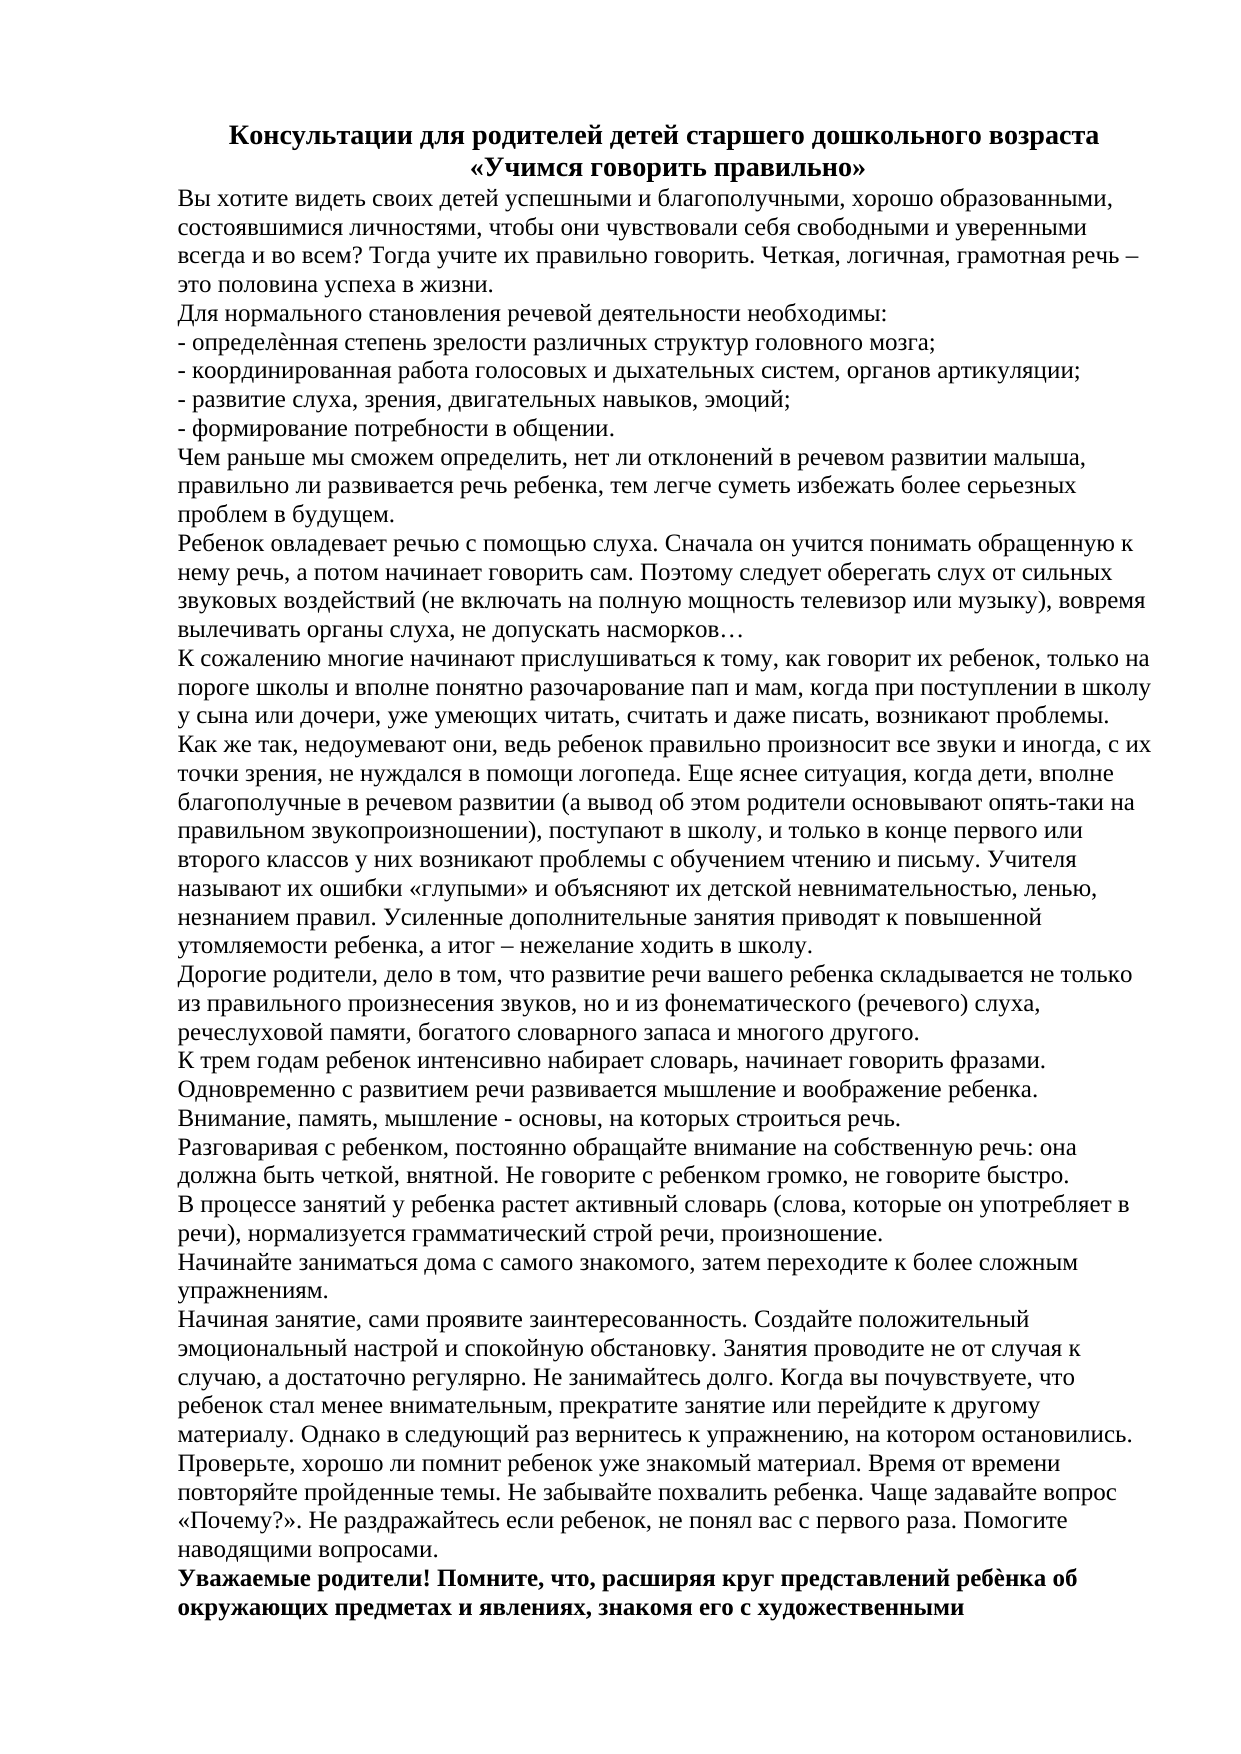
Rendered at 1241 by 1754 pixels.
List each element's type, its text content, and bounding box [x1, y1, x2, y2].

text Чем раньше мы сможем определить, нет ли отклонений в речевом развитии малыша, правильно ли развивается речь ребенка, тем легче суметь избежать более серьезных проблем в будущем. [177, 442, 1152, 528]
text В процессе занятий у ребенка растет активный словарь (слова, которые он употребляет в речи), нормализуется грамматический строй речи, произношение. [177, 1189, 1152, 1247]
text Ребенок овладевает речью с помощью слуха. Сначала он учится понимать обращенную к нему речь, а потом начинает говорить сам. Поэтому следует оберегать слух от сильных звуковых воздействий (не включать на полную мощность телевизор или музыку), вовремя вылечивать органы слуха, не допускать насморков… [177, 528, 1152, 643]
text «Учимся говорить правильно» [177, 151, 1152, 183]
text - формирование потребности в общении. [177, 413, 1152, 442]
text Для нормального становления речевой деятельности необходимы: [177, 298, 1152, 327]
text К трем годам ребенок интенсивно набирает словарь, начинает говорить фразами. Одновременно с развитием речи развивается мышление и воображение ребенка. Внимание, память, мышление - основы, на которых строиться речь. [177, 1045, 1152, 1132]
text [177, 1563, 1152, 1620]
text Дорогие родители, дело в том, что развитие речи вашего ребенка складывается не только из правильного произнесения звуков, но и из фонематического (речевого) слуха, речеслуховой памяти, богатого словарного запаса и многого другого. [177, 959, 1152, 1045]
text К сожалению многие начинают прислушиваться к тому, как говорит их ребенок, только на пороге школы и вполне понятно разочарование пап и мам, когда при поступлении в школу у сына или дочери, уже умеющих читать, считать и даже писать, возникают проблемы. Как же так, недоумевают они, ведь ребенок правильно произносит все звуки и иногда, с их точки зрения, не нуждался в помощи логопеда. Еще яснее ситуация, когда дети, вполне благополучные в речевом развитии (а вывод об этом родители основывают опять-таки на правильном звукопроизношении), поступают в школу, и только в конце первого или второго классов у них возникают проблемы с обучением чтению и письму. Учителя называют их ошибки «глупыми» и объясняют их детской невнимательностью, ленью, незнанием правил. Усиленные дополнительные занятия приводят к повышенной утомляемости ребенка, а итог – нежелание ходить в школу. [177, 643, 1152, 959]
text Консультации для родителей детей старшего дошкольного возраста [177, 118, 1152, 151]
text - координированная работа голосовых и дыхательных систем, органов артикуляции; [177, 355, 1152, 384]
text Вы хотите видеть своих детей успешными и благополучными, хорошо образованными, состоявшимися личностями, чтобы они чувствовали себя свободными и уверенными всегда и во всем? Тогда учите их правильно говорить. Четкая, логичная, грамотная речь – это половина успеха в жизни. [177, 183, 1152, 298]
text - развитие слуха, зрения, двигательных навыков, эмоций; [177, 384, 1152, 413]
text - определѐнная степень зрелости различных структур головного мозга; [177, 327, 1152, 355]
text Начинайте заниматься дома с самого знакомого, затем переходите к более сложным упражнениям. [177, 1247, 1152, 1304]
text Начиная занятие, сами проявите заинтересованность. Создайте положительный эмоциональный настрой и спокойную обстановку. Занятия проводите не от случая к случаю, а достаточно регулярно. Не занимайтесь долго. Когда вы почувствуете, что ребенок стал менее внимательным, прекратите занятие или перейдите к другому материалу. Однако в следующий раз вернитесь к упражнению, на котором остановились. Проверьте, хорошо ли помнит ребенок уже знакомый материал. Время от времени повторяйте пройденные темы. Не забывайте похвалить ребенка. Чаще задавайте вопрос «Почему?». Не раздражайтесь если ребенок, не понял вас с первого раза. Помогите наводящими вопросами. [177, 1304, 1152, 1563]
text Разговаривая с ребенком, постоянно обращайте внимание на собственную речь: она должна быть четкой, внятной. Не говорите с ребенком громко, не говорите быстро. [177, 1132, 1152, 1189]
